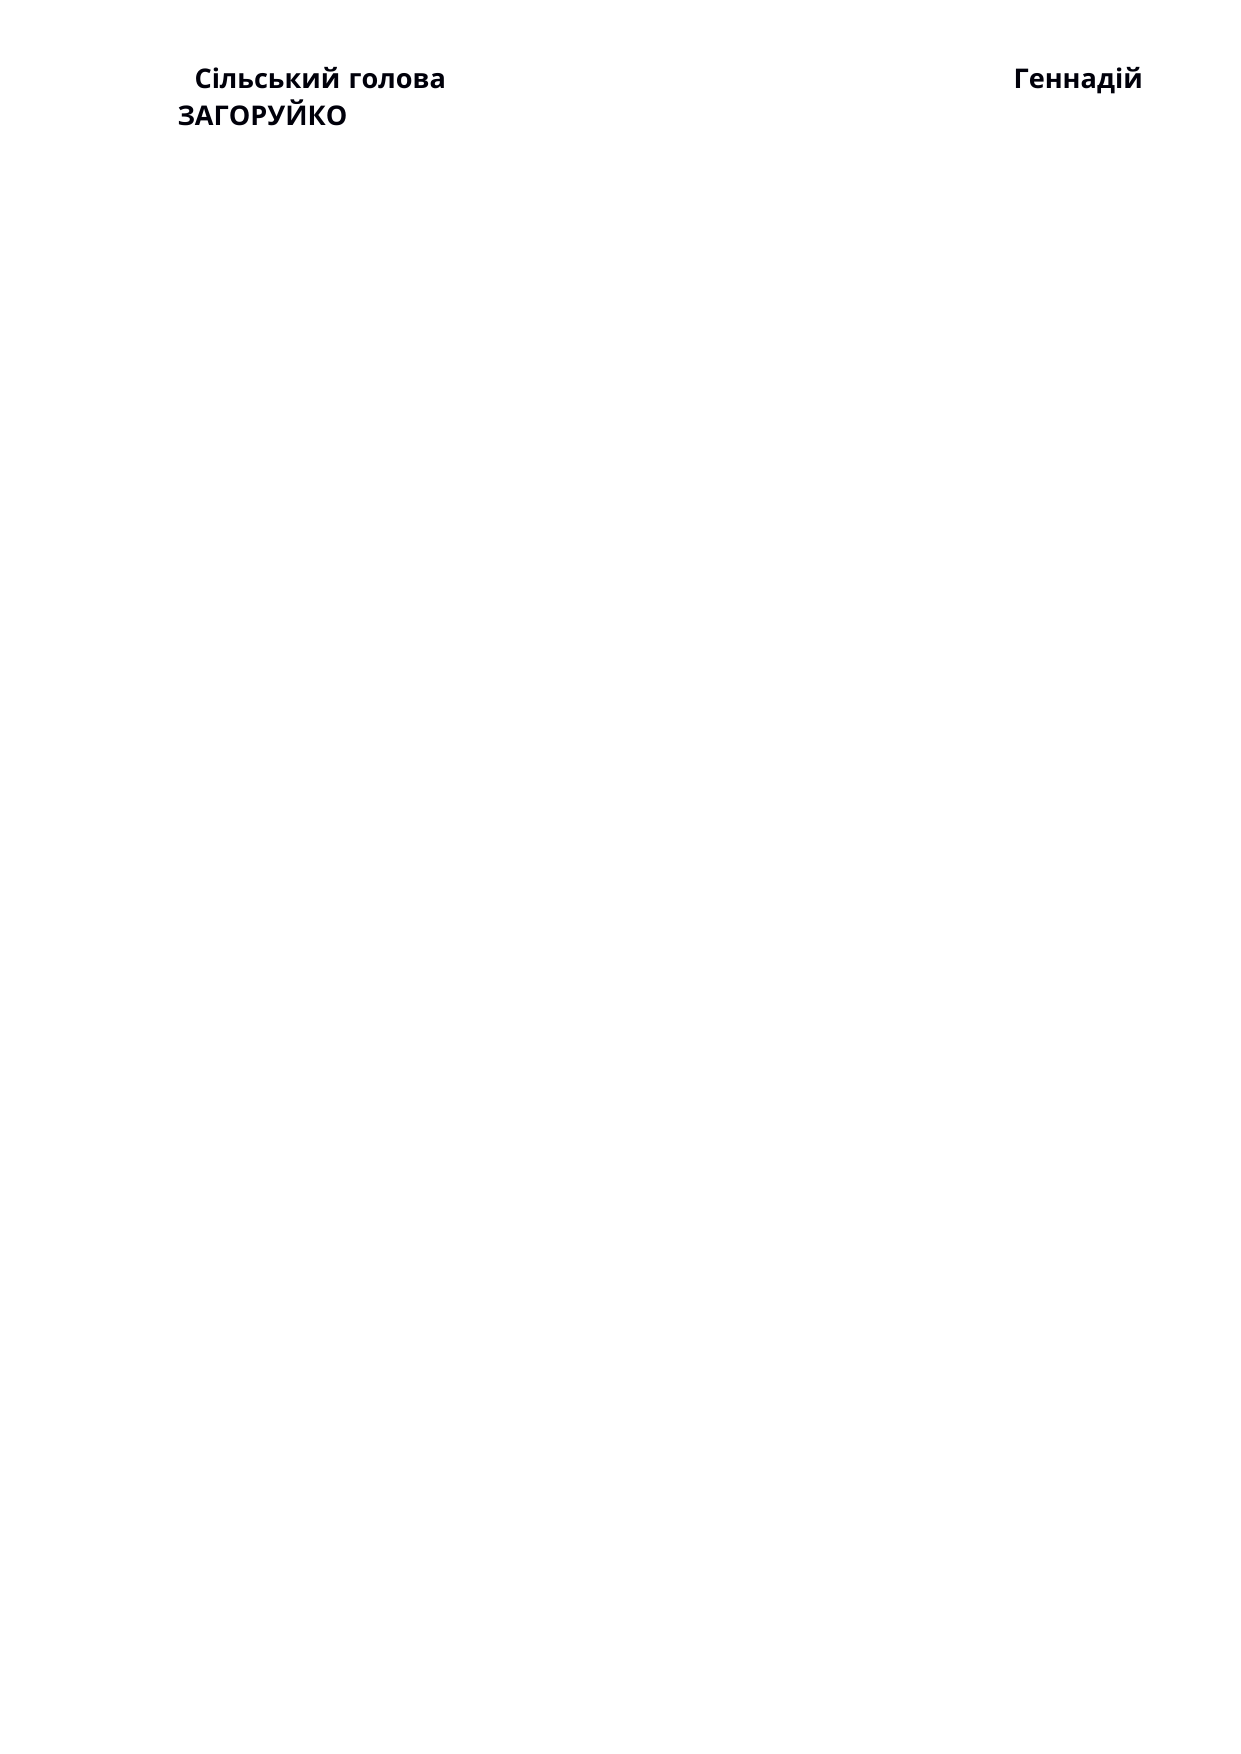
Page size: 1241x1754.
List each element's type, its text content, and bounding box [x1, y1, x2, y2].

text Сільський голова Геннадій ЗАГОРУЙКО [177, 59, 1152, 133]
